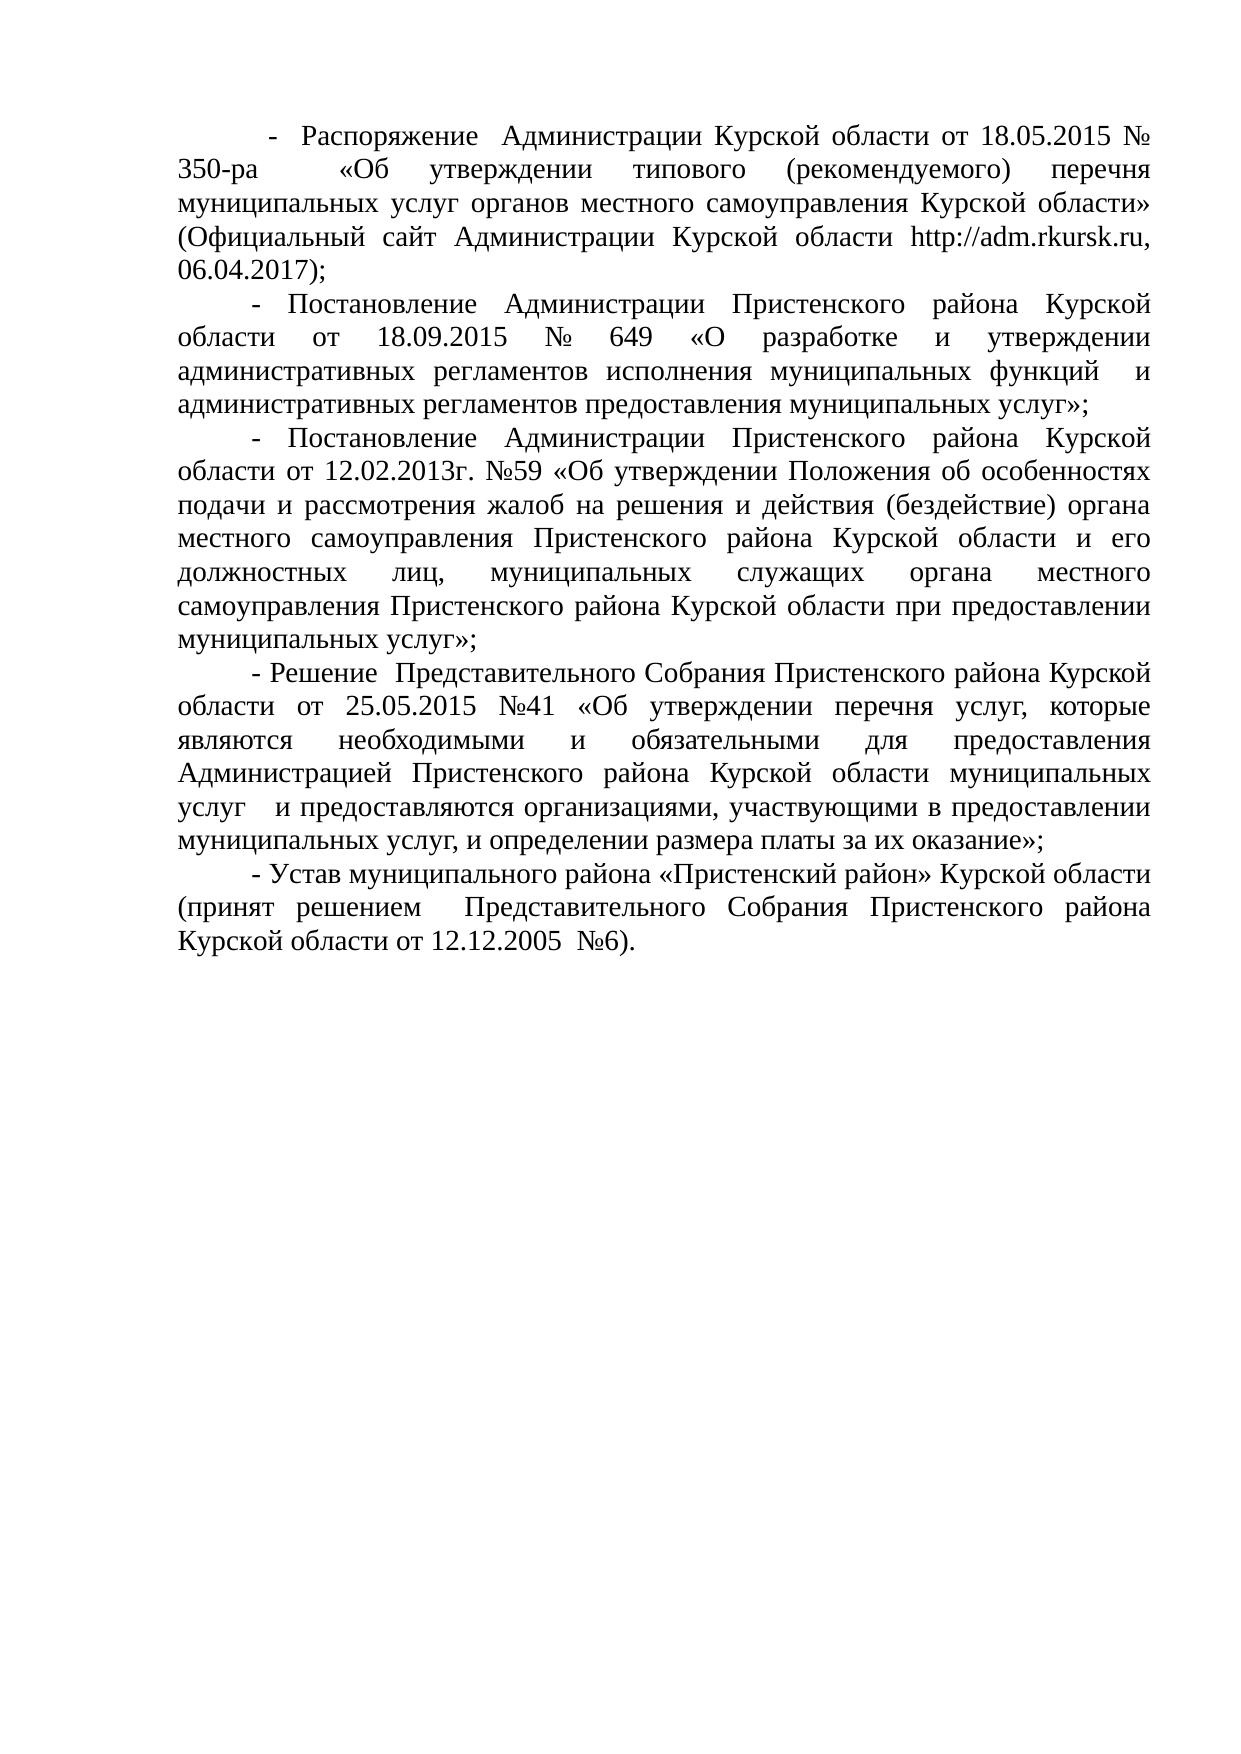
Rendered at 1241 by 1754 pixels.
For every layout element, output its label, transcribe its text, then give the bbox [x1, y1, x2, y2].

text - Распоряжение Администрации Курской области от 18.05.2015 № 350-ра «Об утверждении типового (рекомендуемого) перечня муниципальных услуг органов местного самоуправления Курской области» (Официальный сайт Администрации Курской области http://adm.rkursk.ru, 06.04.2017); [177, 118, 1152, 286]
text - Устав муниципального района «Пристенский район» Курской области (принят решением Представительного Собрания Пристенского района Курской области от 12.12.2005 №6). [177, 856, 1152, 957]
text - Постановление Администрации Пристенского района Курской области от 18.09.2015 № 649 «О разработке и утверждении административных регламентов исполнения муниципальных функций и административных регламентов предоставления муниципальных услуг»; [177, 286, 1152, 420]
text - Постановление Администрации Пристенского района Курской области от 12.02.2013г. №59 «Об утверждении Положения об особенностях подачи и рассмотрения жалоб на решения и действия (бездействие) органа местного самоуправления Пристенского района Курской области и его должностных лиц, муниципальных служащих органа местного самоуправления Пристенского района Курской области при предоставлении муниципальных услуг»; [177, 420, 1152, 655]
text - Решение Представительного Собрания Пристенского района Курской области от 25.05.2015 №41 «Об утверждении перечня услуг, которые являются необходимыми и обязательными для предоставления Администрацией Пристенского района Курской области муниципальных услуг и предоставляются организациями, участвующими в предоставлении муниципальных услуг, и определении размера платы за их оказание»; [177, 655, 1152, 856]
